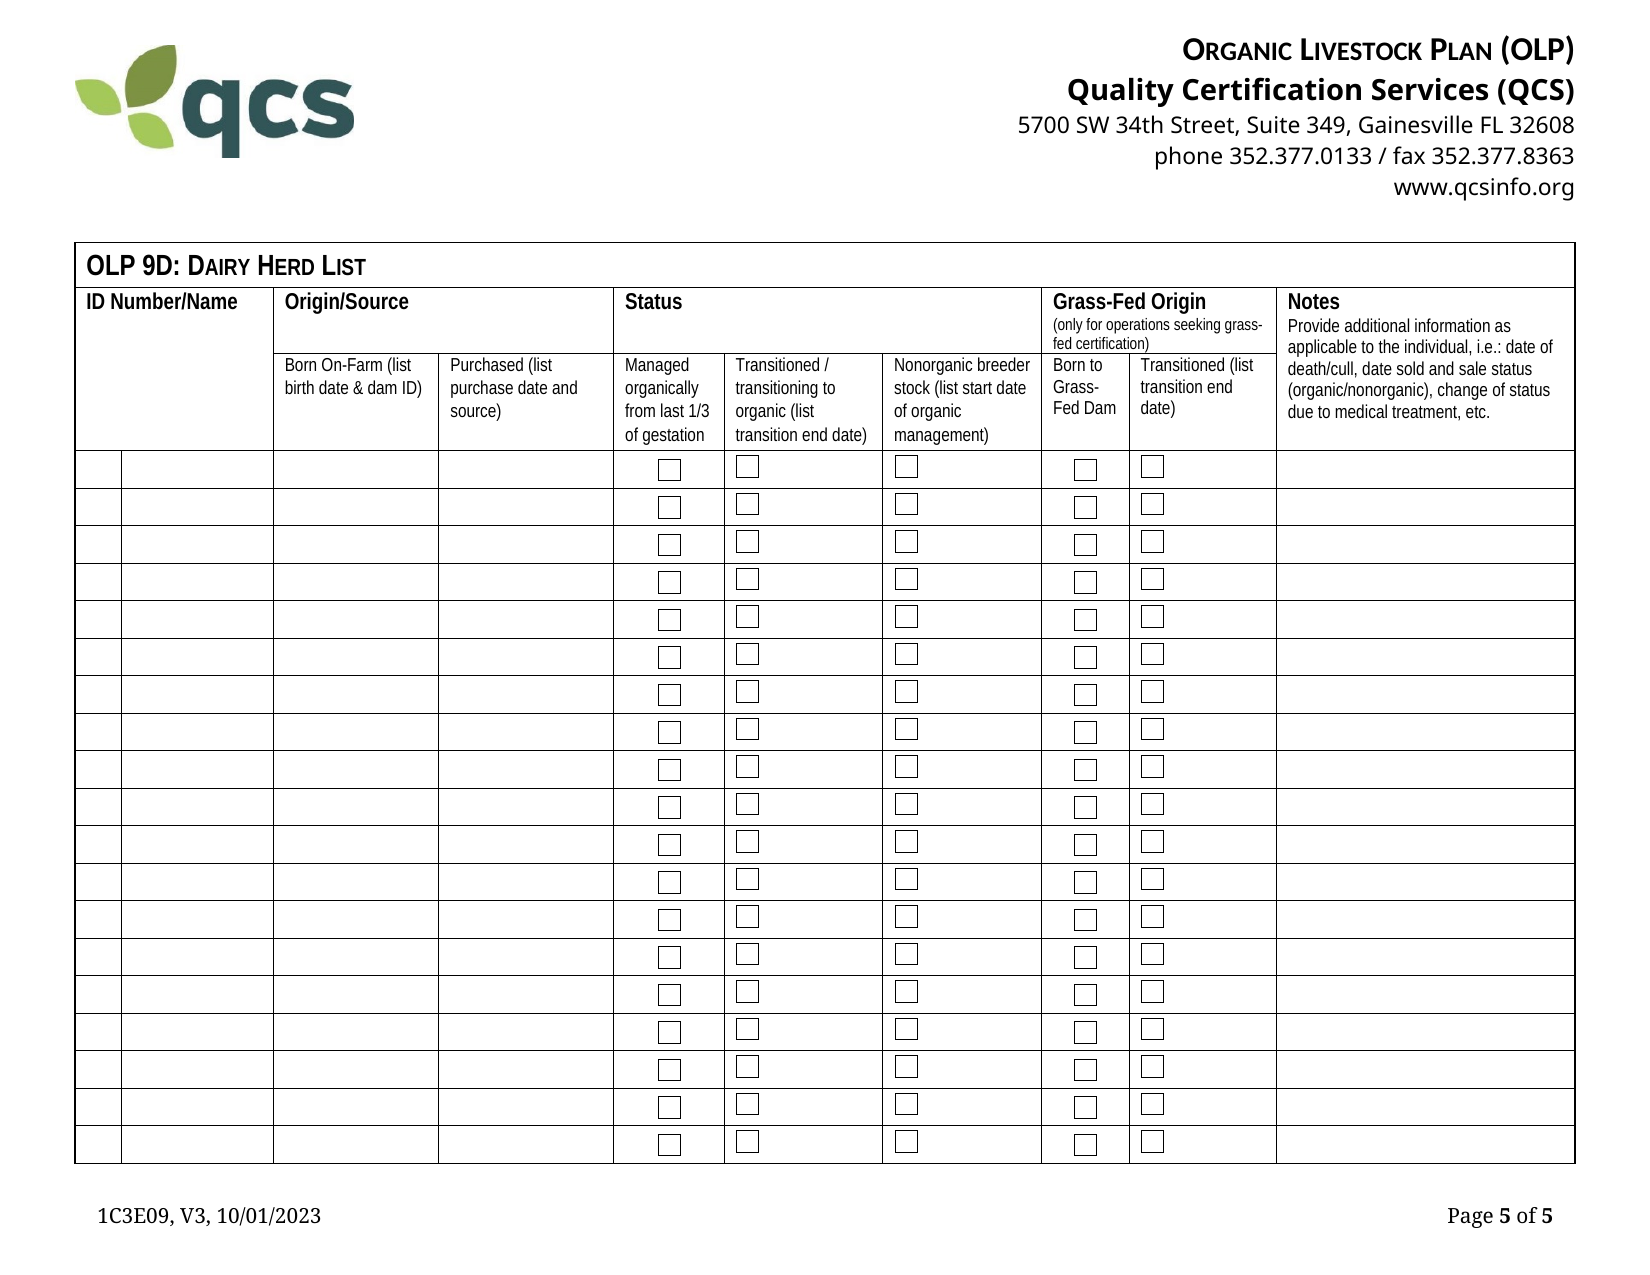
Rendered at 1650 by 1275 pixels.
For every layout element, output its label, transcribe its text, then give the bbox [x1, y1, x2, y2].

table_cell [1277, 489, 1574, 525]
table_cell [439, 601, 613, 638]
table_cell [76, 1014, 121, 1050]
table_cell [76, 564, 121, 600]
table_cell [1042, 976, 1129, 1013]
table_cell [439, 564, 613, 600]
table_cell [1277, 601, 1574, 638]
table_cell [274, 676, 438, 713]
table_cell [122, 1051, 273, 1088]
table_cell [883, 1014, 1041, 1050]
table_cell [274, 639, 438, 675]
table_cell Purchased (list purchase date and source) [439, 354, 613, 450]
table_cell Transitioned (list transition end date) [1130, 354, 1276, 450]
table_cell [725, 489, 882, 525]
table_cell [1042, 1089, 1129, 1125]
table_cell [614, 676, 724, 713]
table_cell [76, 826, 121, 863]
table_cell [883, 714, 1041, 750]
table_cell [725, 451, 882, 488]
table_cell [76, 489, 121, 525]
table_cell [76, 976, 121, 1013]
table_cell [725, 1051, 882, 1088]
table_cell [122, 826, 273, 863]
table_cell [1042, 564, 1129, 600]
table_cell [1277, 1089, 1574, 1125]
table_cell [274, 1051, 438, 1088]
table_cell [1130, 976, 1276, 1013]
table_cell [274, 564, 438, 600]
table_cell [1042, 489, 1129, 525]
table_cell [1042, 939, 1129, 975]
table_cell [725, 789, 882, 825]
table_cell [883, 676, 1041, 713]
table_cell Born to Grass-Fed Dam [1042, 354, 1129, 450]
table_cell [1130, 601, 1276, 638]
table_cell [1277, 526, 1574, 563]
table_cell [1130, 1014, 1276, 1050]
table_cell [1277, 1126, 1574, 1163]
table_cell [439, 526, 613, 563]
table_cell [122, 676, 273, 713]
table_cell [725, 1089, 882, 1125]
table_cell [883, 526, 1041, 563]
table_cell [883, 639, 1041, 675]
table_cell [883, 564, 1041, 600]
table_cell [76, 676, 121, 713]
table_cell [1130, 714, 1276, 750]
table_cell [1042, 526, 1129, 563]
table_cell Grass-Fed Origin (only for operations seeking grass-fed certification) [1042, 288, 1276, 353]
table_cell [1042, 789, 1129, 825]
table_cell [122, 1089, 273, 1125]
table_cell [883, 1089, 1041, 1125]
table_cell [439, 1014, 613, 1050]
table_cell [274, 1089, 438, 1125]
table_cell [439, 1126, 613, 1163]
table_cell [122, 601, 273, 638]
table_cell [274, 1126, 438, 1163]
table_cell [274, 714, 438, 750]
table_cell [76, 789, 121, 825]
table_cell [614, 639, 724, 675]
table_cell [1042, 864, 1129, 900]
table_cell [1130, 939, 1276, 975]
table_cell [122, 564, 273, 600]
table_cell [439, 789, 613, 825]
table_cell [614, 751, 724, 788]
table_cell [439, 451, 613, 488]
table_cell [1130, 1126, 1276, 1163]
table_cell [1130, 489, 1276, 525]
table_cell [725, 976, 882, 1013]
table_cell [122, 526, 273, 563]
table_cell [1277, 976, 1574, 1013]
table_cell [76, 639, 121, 675]
table_cell [1130, 901, 1276, 938]
table_cell [883, 789, 1041, 825]
table_cell [439, 976, 613, 1013]
table_cell [439, 751, 613, 788]
table_cell [725, 864, 882, 900]
table_cell [1277, 714, 1574, 750]
table_cell [883, 1051, 1041, 1088]
table_cell [1042, 826, 1129, 863]
table_cell [439, 1051, 613, 1088]
table_cell [122, 489, 273, 525]
table_cell [76, 1051, 121, 1088]
table_cell [122, 864, 273, 900]
table_cell [76, 1126, 121, 1163]
table_cell [1277, 451, 1574, 488]
table_cell [883, 976, 1041, 1013]
table_cell [883, 751, 1041, 788]
table_cell [1277, 864, 1574, 900]
table_cell [1042, 639, 1129, 675]
table_cell [614, 826, 724, 863]
table_cell [274, 1014, 438, 1050]
table_cell [122, 976, 273, 1013]
table_cell [725, 939, 882, 975]
table_cell [76, 714, 121, 750]
table_cell [122, 939, 273, 975]
table_cell [76, 901, 121, 938]
table_cell [439, 826, 613, 863]
table_cell [725, 751, 882, 788]
table_cell [76, 1089, 121, 1125]
table_cell [1042, 1051, 1129, 1088]
table_cell [725, 826, 882, 863]
table_cell [122, 714, 273, 750]
table_cell [76, 451, 121, 488]
table_cell [439, 1089, 613, 1125]
table_cell [725, 526, 882, 563]
table_cell [439, 864, 613, 900]
table_cell [1042, 714, 1129, 750]
table_cell Status [614, 288, 1041, 353]
table_cell [883, 901, 1041, 938]
table_cell [76, 601, 121, 638]
table_cell [439, 676, 613, 713]
table_cell [1130, 564, 1276, 600]
table_cell [1042, 901, 1129, 938]
table_cell [614, 451, 724, 488]
table_cell [1130, 451, 1276, 488]
table_cell [1042, 451, 1129, 488]
table_cell [274, 789, 438, 825]
table_cell [274, 826, 438, 863]
table_cell [1042, 676, 1129, 713]
table_cell [1277, 789, 1574, 825]
table_cell [614, 714, 724, 750]
table_cell [883, 451, 1041, 488]
table_cell [439, 714, 613, 750]
table_cell Notes Provide additional information as applicable to the individual, i.e.: date of death/cull, date sold and sale status (organic/nonorganic), change of status due to medical treatment, etc. [1277, 288, 1574, 450]
table_cell [1277, 939, 1574, 975]
table_cell [614, 601, 724, 638]
table_cell [614, 526, 724, 563]
table_cell [883, 864, 1041, 900]
table_cell [725, 1014, 882, 1050]
table_cell [1130, 639, 1276, 675]
table_cell [1277, 639, 1574, 675]
table_cell [274, 526, 438, 563]
table_cell [1130, 676, 1276, 713]
table_cell [883, 826, 1041, 863]
table_cell [1277, 1051, 1574, 1088]
table_cell [439, 489, 613, 525]
table_header OLP 9D: Dairy Herd List [76, 243, 1574, 287]
table_cell [725, 1126, 882, 1163]
table_cell [1277, 901, 1574, 938]
table_cell Managed organically from last 1/3 of gestation [614, 354, 724, 450]
table_cell [1130, 864, 1276, 900]
table_cell [614, 939, 724, 975]
table_cell [1277, 1014, 1574, 1050]
table_cell [1130, 1089, 1276, 1125]
table_cell ID Number/Name [76, 288, 273, 450]
table_cell [76, 751, 121, 788]
table_cell [614, 489, 724, 525]
table_cell [1130, 789, 1276, 825]
table_cell [1042, 1126, 1129, 1163]
table_cell [883, 1126, 1041, 1163]
table_cell [1042, 601, 1129, 638]
table_cell [614, 789, 724, 825]
table_cell [274, 751, 438, 788]
table_cell Origin/Source [274, 288, 613, 353]
table_cell [614, 976, 724, 1013]
table_cell [1130, 1051, 1276, 1088]
table_cell [274, 901, 438, 938]
table_cell Transitioned / transitioning to organic (list transition end date) [725, 354, 882, 450]
table_cell [725, 714, 882, 750]
table_cell [1042, 751, 1129, 788]
table_cell [614, 1089, 724, 1125]
table_cell [122, 1014, 273, 1050]
table_cell [1130, 751, 1276, 788]
table_cell [76, 939, 121, 975]
table_cell [122, 751, 273, 788]
table_cell Nonorganic breeder stock (list start date of organic management) [883, 354, 1041, 450]
table_cell [614, 1051, 724, 1088]
table_cell [725, 601, 882, 638]
table_cell [1130, 826, 1276, 863]
table_cell [274, 864, 438, 900]
table_cell [1277, 826, 1574, 863]
table_cell [122, 639, 273, 675]
table_cell [439, 639, 613, 675]
table_cell [274, 451, 438, 488]
table_cell [1042, 1014, 1129, 1050]
table_cell [439, 939, 613, 975]
table_cell [1277, 676, 1574, 713]
table_cell [725, 901, 882, 938]
table_cell [725, 564, 882, 600]
picture [75, 45, 354, 158]
table_cell [122, 789, 273, 825]
table_cell [76, 864, 121, 900]
table_cell [614, 1126, 724, 1163]
table_cell [1277, 564, 1574, 600]
table_cell [122, 901, 273, 938]
table_cell [122, 451, 273, 488]
table_cell [439, 901, 613, 938]
table_cell [76, 526, 121, 563]
table_cell [614, 901, 724, 938]
table_cell [122, 1126, 273, 1163]
table_cell [1130, 526, 1276, 563]
table_cell [725, 639, 882, 675]
table_cell Born On-Farm (list birth date & dam ID) [274, 354, 438, 450]
table_cell [614, 564, 724, 600]
table_cell [274, 601, 438, 638]
table_cell [883, 489, 1041, 525]
table_cell [725, 676, 882, 713]
table_cell [1277, 751, 1574, 788]
table_cell [274, 976, 438, 1013]
table_cell [614, 1014, 724, 1050]
table_cell [274, 489, 438, 525]
table_cell [883, 601, 1041, 638]
table_cell [883, 939, 1041, 975]
table_cell [274, 939, 438, 975]
table_cell [614, 864, 724, 900]
